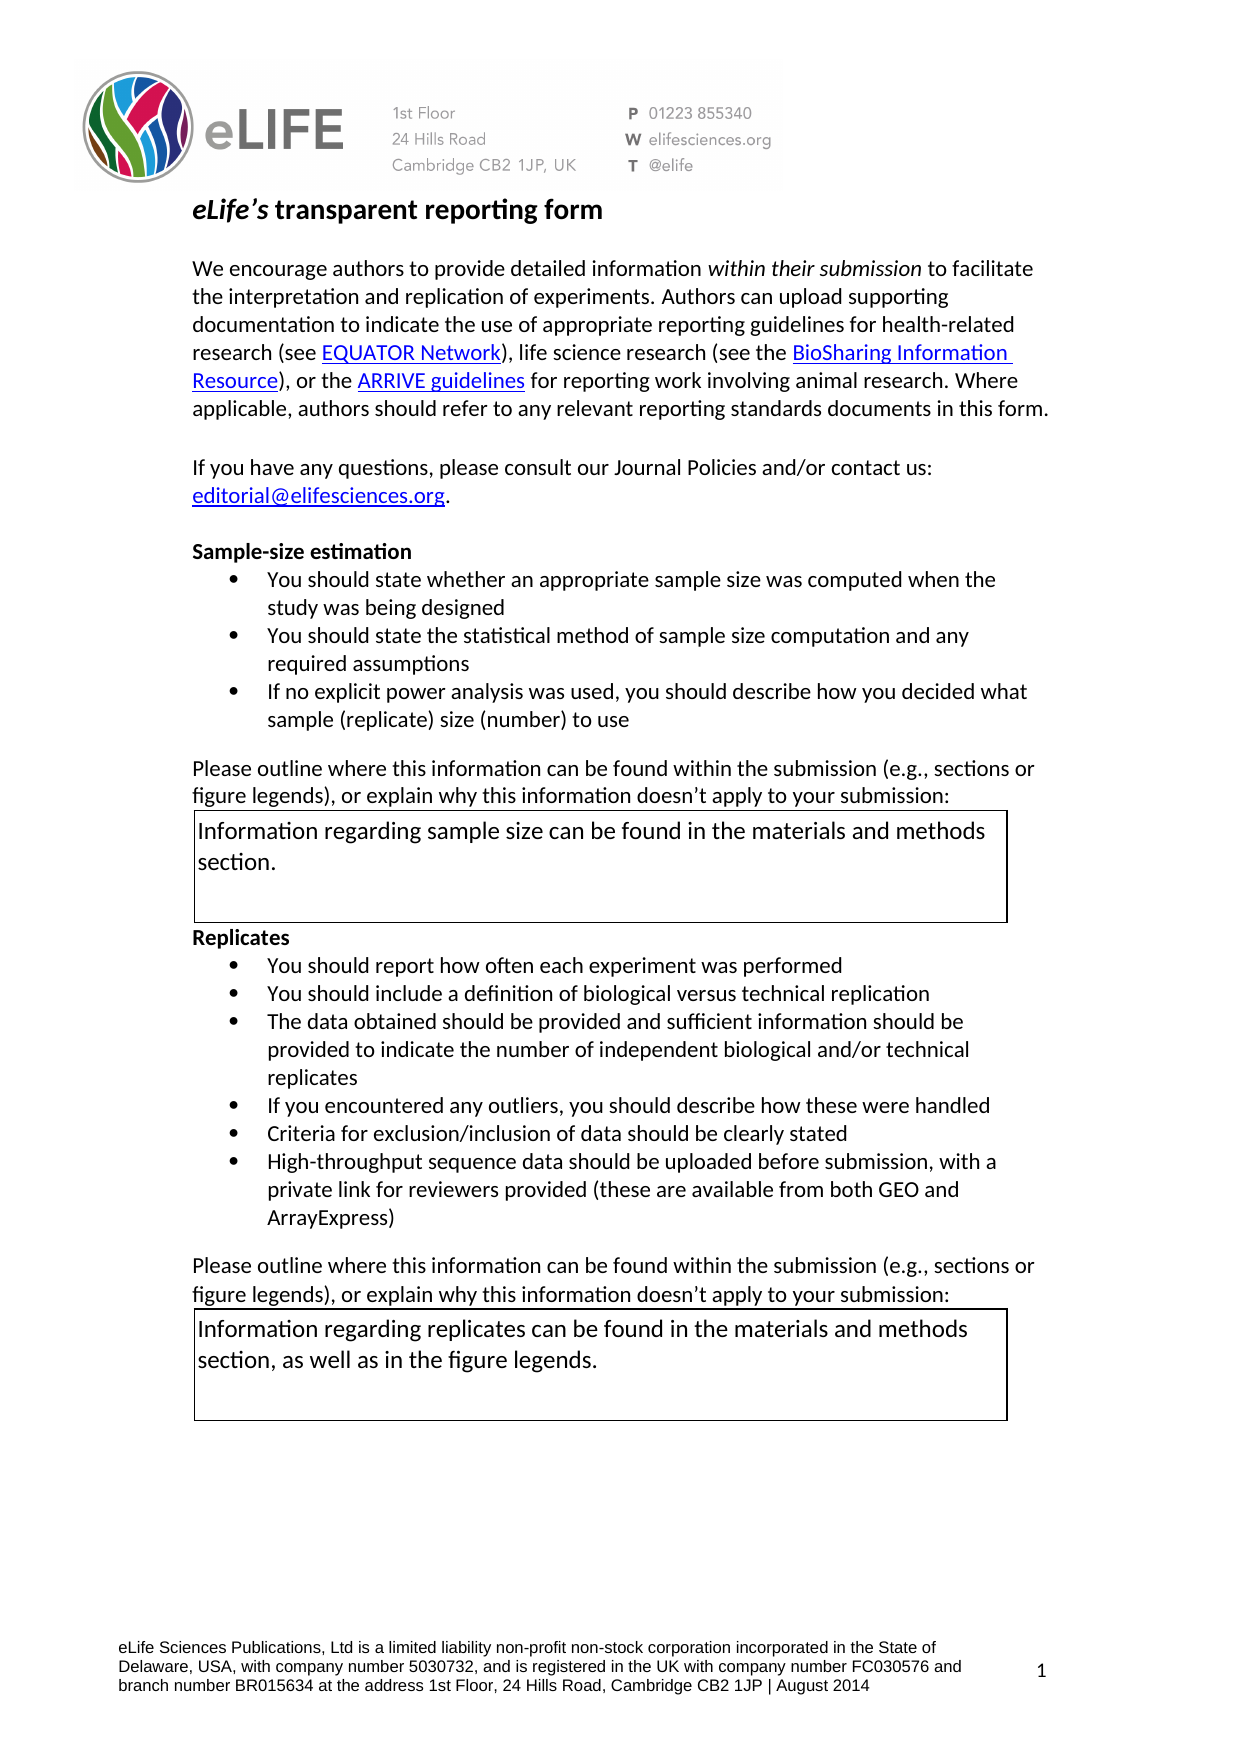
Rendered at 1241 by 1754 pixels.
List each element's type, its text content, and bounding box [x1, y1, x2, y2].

text Information regarding replicates can be found in the materials and methods section, as well as in the figure legends. [195, 1311, 1006, 1377]
picture [73, 59, 784, 191]
list The data obtained should be provided and sufficient information should be provided to indicate the number of independent biological and/or technical replicates [229, 1007, 1053, 1091]
list You should state whether an appropriate sample size was computed when the study was being designed [229, 565, 1053, 621]
text Information regarding sample size can be found in the materials and methods section. [195, 813, 1006, 877]
list Criteria for exclusion/inclusion of data should be clearly stated [229, 1119, 1053, 1147]
list If you encountered any outliers, you should describe how these were handled [229, 1091, 1053, 1119]
list High-throughput sequence data should be uploaded before submission, with a private link for reviewers provided (these are available from both GEO and ArrayExpress) [229, 1147, 1053, 1231]
list You should state the statistical method of sample size computation and any required assumptions [229, 621, 1053, 677]
text If you have any questions, please consult our Journal Policies and/or contact us: editorial@elifesciences.org. [192, 453, 1053, 509]
text We encourage authors to provide detailed information within their submission to facilitate the interpretation and replication of experiments. Authors can upload supporting documentation to indicate the use of appropriate reporting guidelines for health-related research (see EQUATOR Network), life science research (see the BioSharing Information Resource), or the ARRIVE guidelines for reporting work involving animal research. Where applicable, authors should refer to any relevant reporting standards documents in this form. [192, 254, 1053, 423]
list You should report how often each experiment was performed [229, 951, 1053, 979]
text eLife’s transparent reporting form [192, 191, 1053, 226]
text Replicates [192, 838, 1053, 951]
list You should include a definition of biological versus technical replication [229, 979, 1053, 1007]
list If no explicit power analysis was used, you should describe how you decided what sample (replicate) size (number) to use [229, 677, 1053, 733]
text Sample-size estimation [192, 537, 1053, 565]
